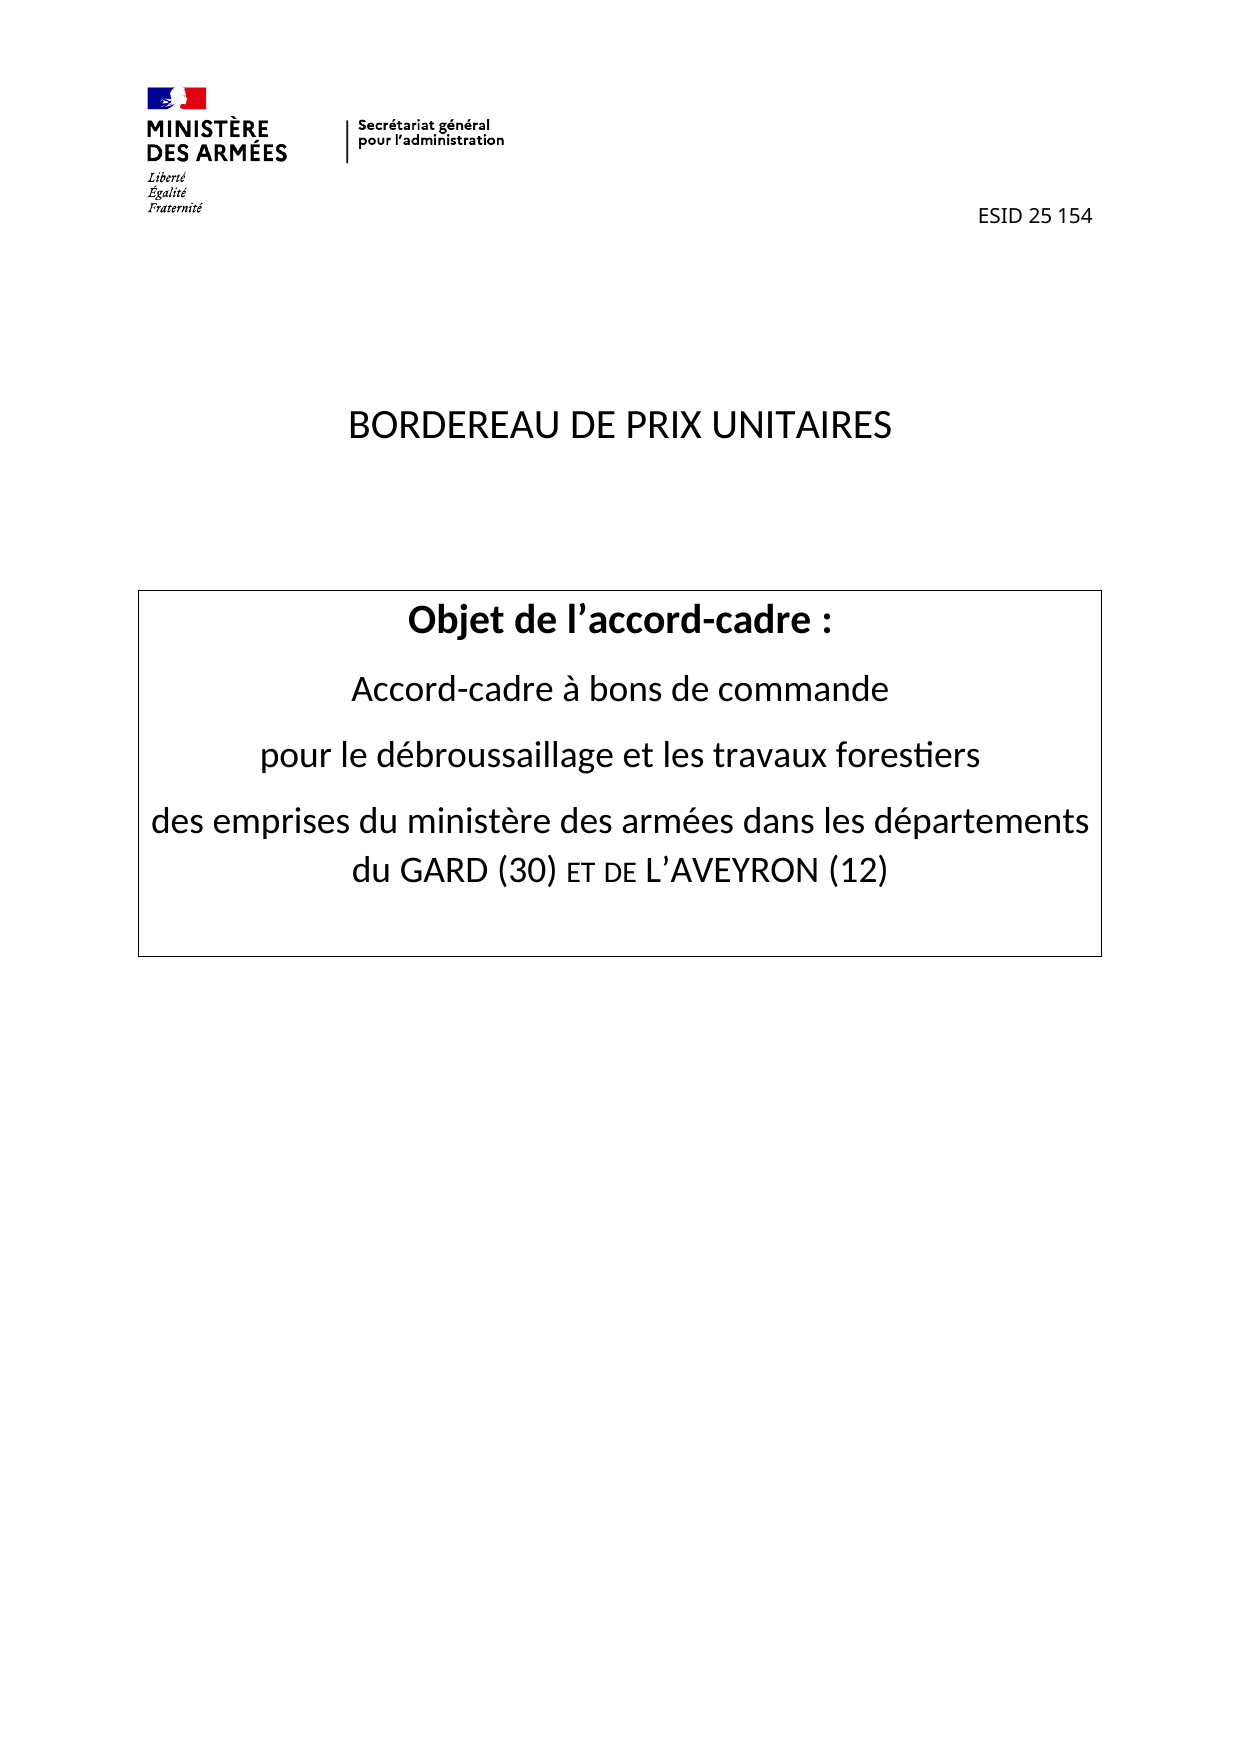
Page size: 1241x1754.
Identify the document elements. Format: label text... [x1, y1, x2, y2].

text Objet de l’accord-cadre : [139, 591, 1101, 644]
picture [147, 73, 511, 224]
text des emprises du ministère des armées dans les départements du GARD (30) et de L’AVEYRON (12) [139, 794, 1101, 892]
text BORDEREAU DE PRIX UNITAIRES [148, 398, 1093, 449]
text Accord-cadre à bons de commande [139, 662, 1101, 711]
text pour le débroussaillage et les travaux forestiers [139, 728, 1101, 777]
